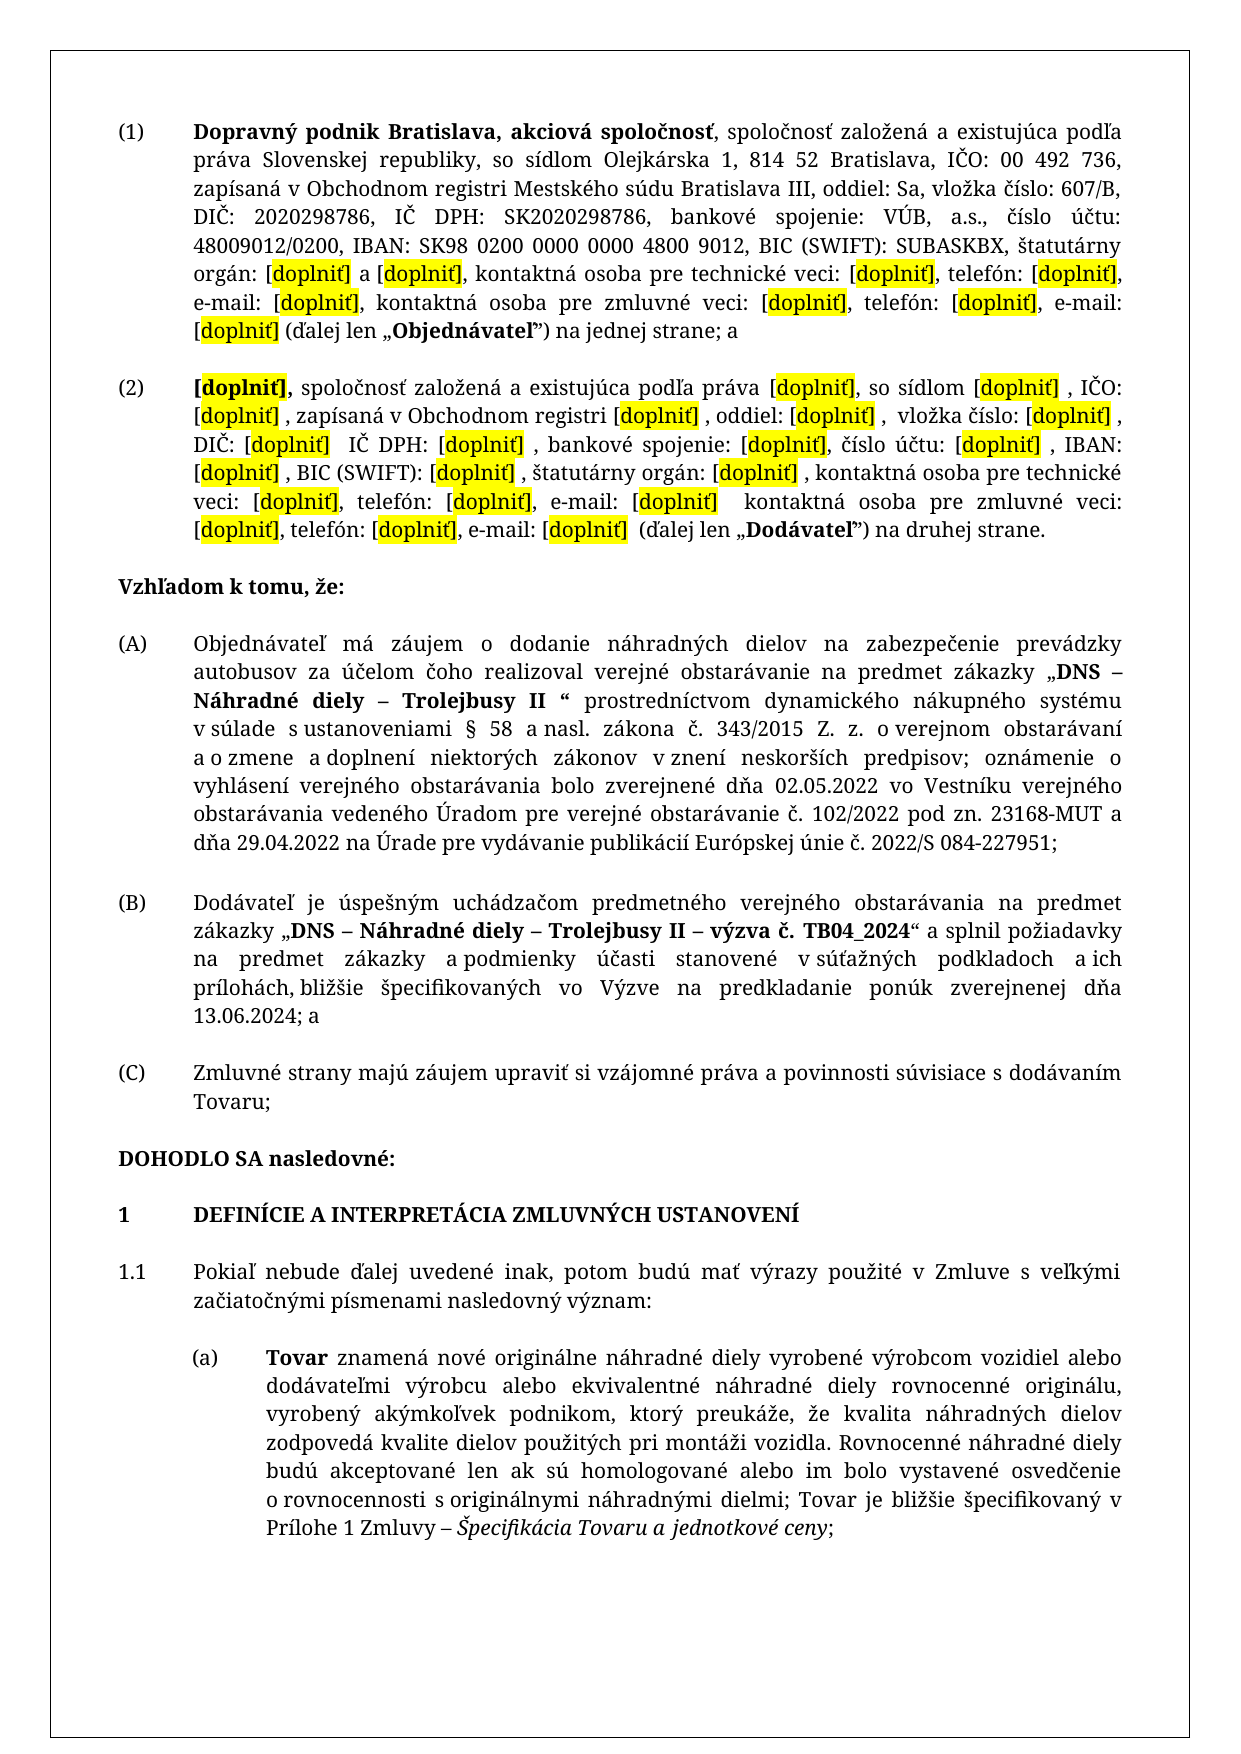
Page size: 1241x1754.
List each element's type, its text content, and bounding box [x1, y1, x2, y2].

text Vzhľadom k tomu, že: [118, 572, 1122, 601]
text DOHODLO SA nasledovné: [118, 1144, 1122, 1172]
list Objednávateľ má záujem o dodanie náhradných dielov na zabezpečenie prevádzky autobusov za účelom čoho realizoval verejné obstarávanie na predmet zákazky „DNS – Náhradné diely – Trolejbusy II “ prostredníctvom dynamického nákupného systému v súlade s ustanoveniami § 58 a nasl. zákona č. 343/2015 Z. z. o verejnom obstarávaní a o zmene a doplnení niektorých zákonov v znení neskorších predpisov; oznámenie o vyhlásení verejného obstarávania bolo zverejnené dňa 02.05.2022 vo Vestníku verejného obstarávania vedeného Úradom pre verejné obstarávanie č. 102/2022 pod zn. 23168-MUT a dňa 29.04.2022 na Úrade pre vydávanie publikácií Európskej únie č. 2022/S 084-227951; [118, 629, 1122, 856]
list Definície a interpretácia zmluvných ustanovení [118, 1201, 1122, 1229]
list [doplniť], spoločnosť založená a existujúca podľa práva [doplniť], so sídlom [doplniť] , IČO: [doplniť] , zapísaná v Obchodnom registri [doplniť] , oddiel: [doplniť] , vložka číslo: [doplniť] , DIČ: [doplniť] IČ DPH: [doplniť] , bankové spojenie: [doplniť], číslo účtu: [doplniť] , IBAN:[doplniť] , BIC (SWIFT): [doplniť] , štatutárny orgán: [doplniť] , kontaktná osoba pre technické veci: [doplniť], telefón: [doplniť], e-mail: [doplniť] kontaktná osoba pre zmluvné veci: [doplniť], telefón: [doplniť], e-mail: [doplniť] (ďalej len „Dodávateľ”) na druhej strane. [279, 373, 1122, 544]
list Zmluvné strany majú záujem upraviť si vzájomné práva a povinnosti súvisiace s dodávaním Tovaru; [118, 1058, 1122, 1115]
list Tovar znamená nové originálne náhradné diely vyrobené výrobcom vozidiel alebo dodávateľmi výrobcu alebo ekvivalentné náhradné diely rovnocenné originálu, vyrobený akýmkoľvek podnikom, ktorý preukáže, že kvalita náhradných dielov zodpovedá kvalite dielov použitých pri montáži vozidla. Rovnocenné náhradné diely budú akceptované len ak sú homologované alebo im bolo vystavené osvedčenie o rovnocennosti s originálnymi náhradnými dielmi; Tovar je bližšie špecifikovaný v Prílohe 1 Zmluvy – Špecifikácia Tovaru a jednotkové ceny; [192, 1343, 1122, 1542]
list Dopravný podnik Bratislava, akciová spoločnosť, spoločnosť založená a existujúca podľa práva Slovenskej republiky, so sídlom Olejkárska 1, 814 52 Bratislava, IČO: 00 492 736, zapísaná v Obchodnom registri Mestského súdu Bratislava III, oddiel: Sa, vložka číslo: 607/B, DIČ: 2020298786, IČ DPH: SK2020298786, bankové spojenie: VÚB, a.s., číslo účtu: 48009012/0200, IBAN: SK98 0200 0000 0000 4800 9012, BIC (SWIFT): SUBASKBX, štatutárny orgán: [doplniť] a [doplniť], kontaktná osoba pre technické veci: [doplniť], telefón: [doplniť], e-mail: [doplniť], kontaktná osoba pre zmluvné veci: [doplniť], telefón: [doplniť], e-mail: [doplniť] (ďalej len „Objednávateľ”) na jednej strane; a [118, 117, 1122, 344]
list Dodávateľ je úspešným uchádzačom predmetného verejného obstarávania na predmet zákazky „DNS – Náhradné diely – Trolejbusy II – výzva č. TB04_2024“ a splnil požiadavky na predmet zákazky a podmienky účasti stanovené v súťažných podkladoch a ich prílohách, bližšie špecifikovaných vo Výzve na predkladanie ponúk zverejnenej dňa 13.06.2024; a [118, 888, 1122, 1030]
list Pokiaľ nebude ďalej uvedené inak, potom budú mať výrazy použité v Zmluve s veľkými začiatočnými písmenami nasledovný význam: [118, 1257, 1122, 1314]
